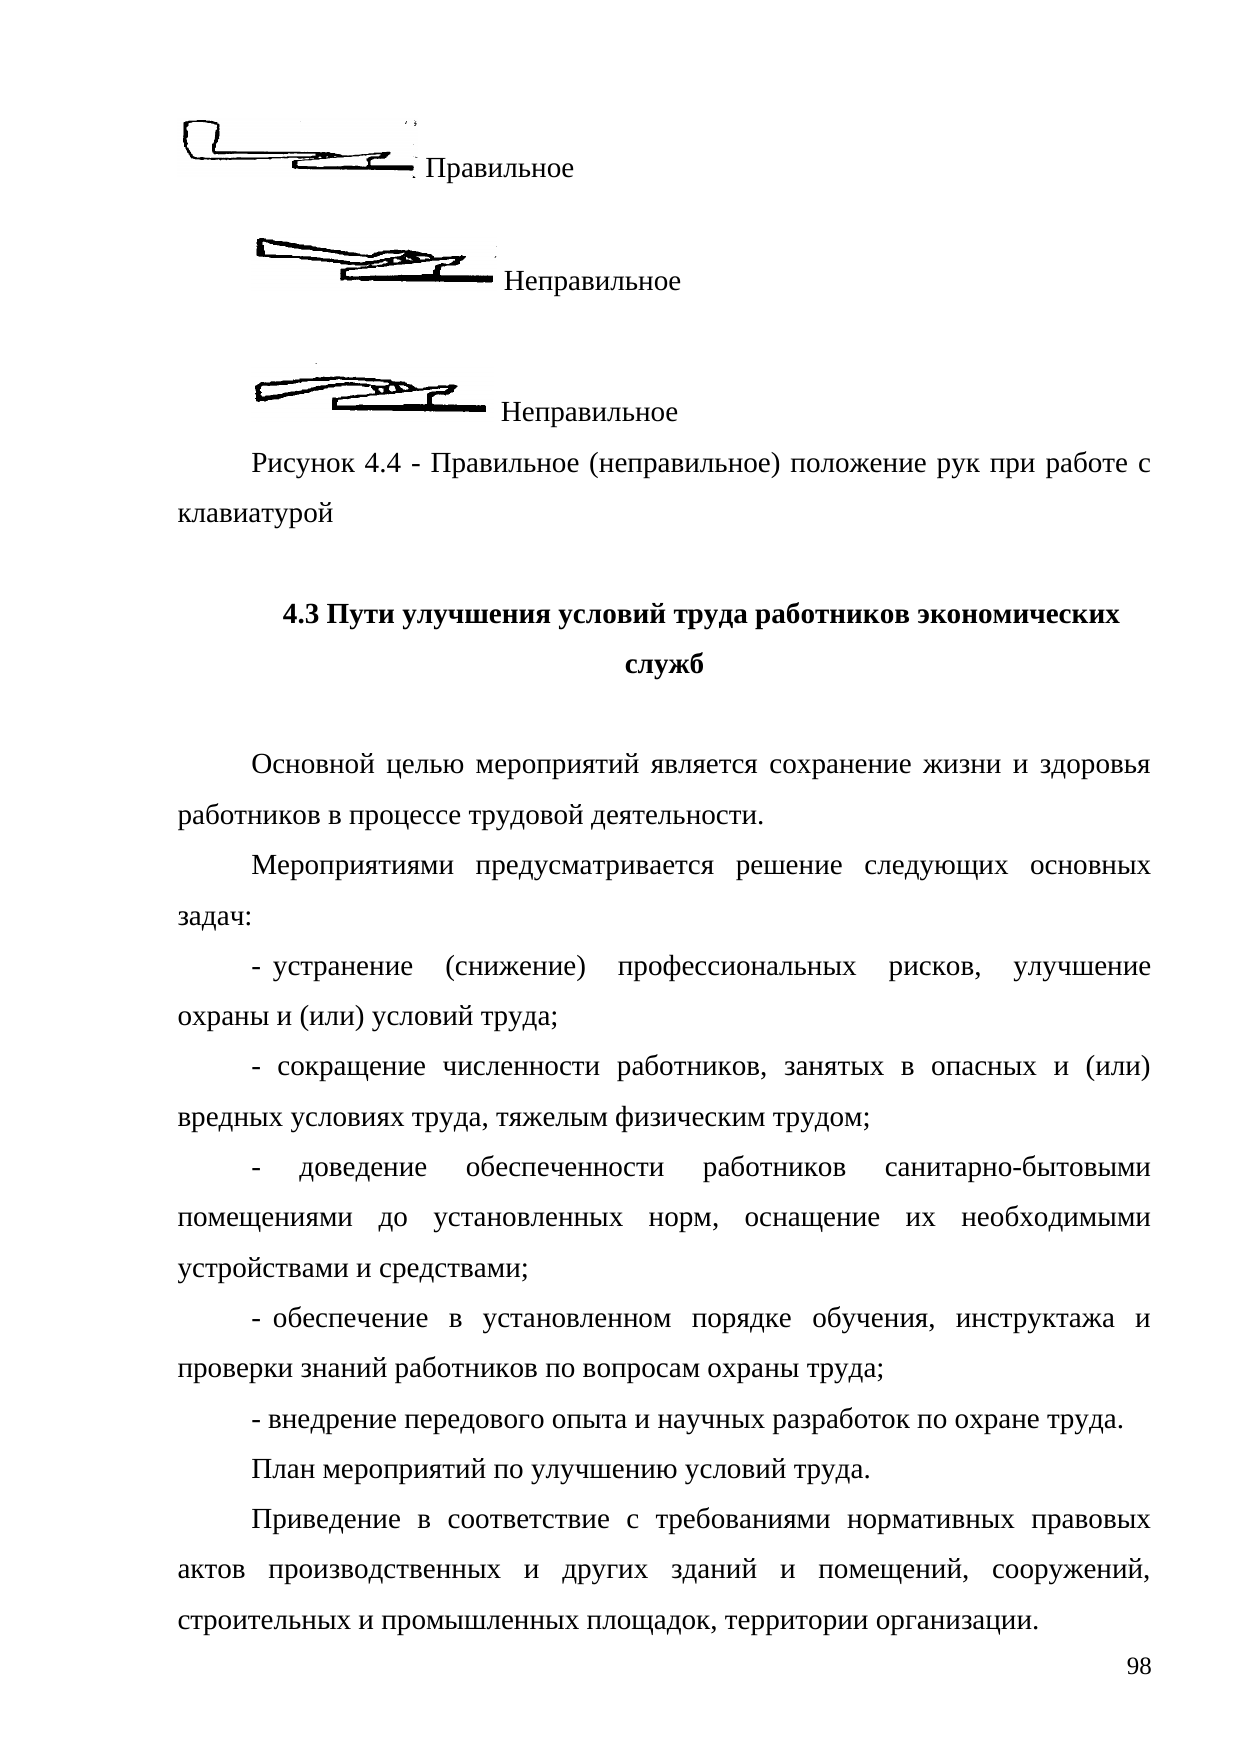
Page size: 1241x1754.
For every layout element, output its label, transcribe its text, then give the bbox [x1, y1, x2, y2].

text - сокращение численности работников, занятых в опасных и (или) вредных условиях труда, тяжелым физическим трудом; [177, 1048, 1152, 1132]
text Рисунок 4.4 - Правильное (неправильное) положение рук при работе с клавиатурой [177, 445, 1152, 529]
text Неправильное [177, 234, 1152, 297]
list обеспечение в установленном порядке обучения, инструктажа и проверки знаний работников по вопросам охраны труда; [177, 1300, 1152, 1384]
text Неправильное [177, 364, 1152, 428]
text 4.3 Пути улучшения условий труда работников экономических служб [177, 596, 1152, 679]
list устранение (снижение) профессиональных рисков, улучшение охраны и (или) условий труда; [177, 948, 1152, 1032]
text - доведение обеспеченности работников санитарно-бытовыми помещениями до установленных норм, оснащение их необходимыми устройствами и средствами; [177, 1149, 1152, 1283]
text - внедрение передового опыта и научных разработок по охране труда. [177, 1401, 1152, 1434]
text Основной целью мероприятий является сохранение жизни и здоровья работников в процессе трудовой деятельности. [177, 747, 1152, 831]
picture [251, 363, 494, 422]
picture [177, 118, 418, 178]
picture [251, 234, 497, 291]
text Мероприятиями предусматривается решение следующих основных задач: [177, 847, 1152, 931]
text План мероприятий по улучшению условий труда. [177, 1451, 1152, 1484]
text Приведение в соответствие с требованиями нормативных правовых актов производственных и других зданий и помещений, сооружений, строительных и промышленных площадок, территории организации. [177, 1501, 1152, 1636]
